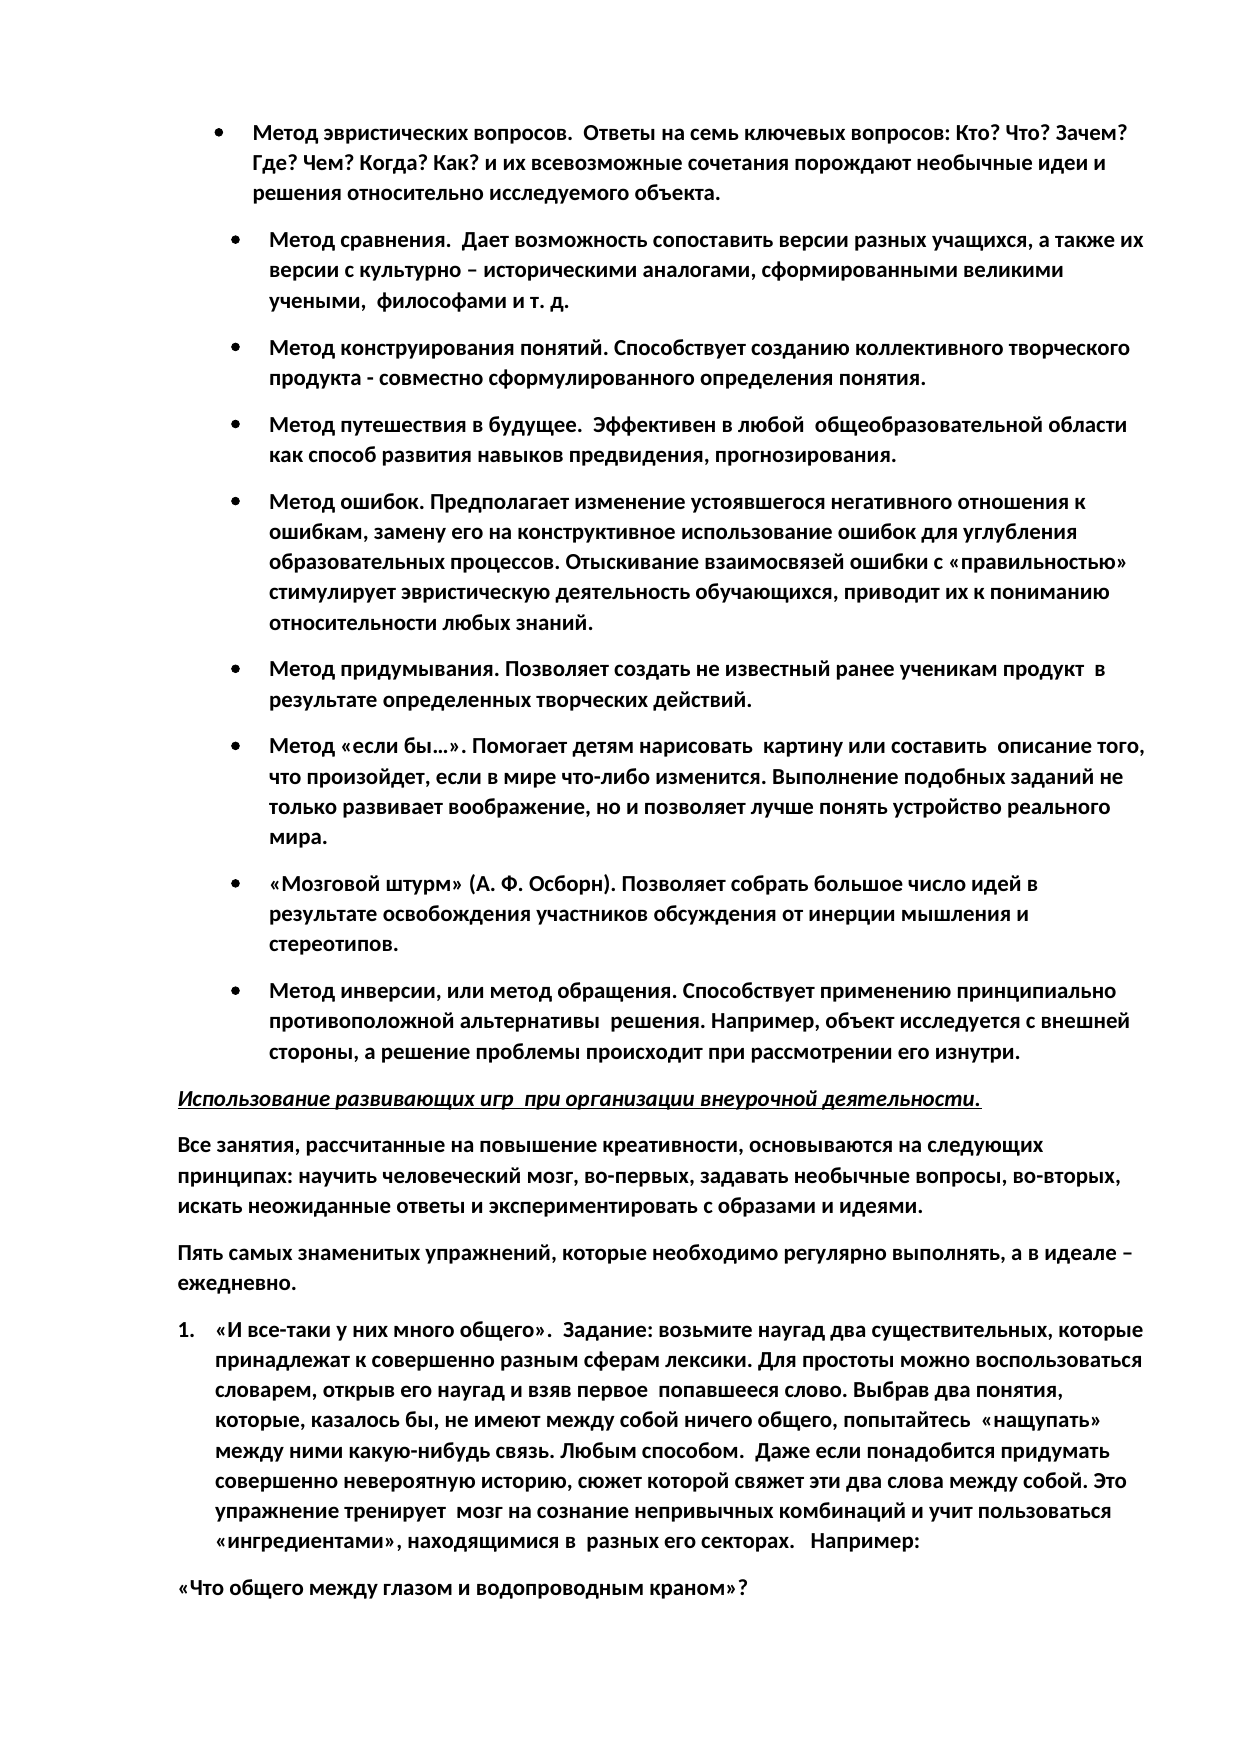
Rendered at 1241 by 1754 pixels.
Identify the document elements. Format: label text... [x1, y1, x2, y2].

text Пять самых знаменитых упражнений, которые необходимо регулярно выполнять, а в идеале – ежедневно. [177, 1238, 1152, 1296]
list Метод сравнения. Дает возможность сопоставить версии разных учащихся, а также их версии с культурно – историческими аналогами, сформированными великими учеными, философами и т. д. [231, 225, 1152, 314]
list «И все-таки у них много общего». Задание: возьмите наугад два существительных, которые принадлежат к совершенно разным сферам лексики. Для простоты можно воспользоваться словарем, открыв его наугад и взяв первое попавшееся слово. Выбрав два понятия, которые, казалось бы, не имеют между собой ничего общего, попытайтесь «нащупать» между ними какую-нибудь связь. Любым способом. Даже если понадобится придумать совершенно невероятную историю, сюжет которой свяжет эти два слова между собой. Это упражнение тренирует мозг на сознание непривычных комбинаций и учит пользоваться «ингредиентами», находящимися в разных его секторах. Например: [177, 1315, 1152, 1554]
text Использование развивающих игр при организации внеурочной деятельности. [177, 1084, 1152, 1112]
list Метод придумывания. Позволяет создать не известный ранее ученикам продукт в результате определенных творческих действий. [231, 654, 1152, 713]
text «Что общего между глазом и водопроводным краном»? [177, 1573, 1152, 1601]
list Метод «если бы…». Помогает детям нарисовать картину или составить описание того, что произойдет, если в мире что-либо изменится. Выполнение подобных заданий не только развивает воображение, но и позволяет лучше понять устройство реального мира. [231, 732, 1152, 850]
list Метод эвристических вопросов. Ответы на семь ключевых вопросов: Кто? Что? Зачем? Где? Чем? Когда? Как? и их всевозможные сочетания порождают необычные идеи и решения относительно исследуемого объекта. [215, 118, 1152, 207]
text Все занятия, рассчитанные на повышение креативности, основываются на следующих принципах: научить человеческий мозг, во-первых, задавать необычные вопросы, во-вторых, искать неожиданные ответы и экспериментировать с образами и идеями. [177, 1131, 1152, 1219]
list «Мозговой штурм» (А. Ф. Осборн). Позволяет собрать большое число идей в результате освобождения участников обсуждения от инерции мышления и стереотипов. [231, 869, 1152, 958]
list Метод конструирования понятий. Способствует созданию коллективного творческого продукта - совместно сформулированного определения понятия. [231, 333, 1152, 391]
list Метод путешествия в будущее. Эффективен в любой общеобразовательной области как способ развития навыков предвидения, прогнозирования. [231, 410, 1152, 468]
list Метод ошибок. Предполагает изменение устоявшегося негативного отношения к ошибкам, замену его на конструктивное использование ошибок для углубления образовательных процессов. Отыскивание взаимосвязей ошибки с «правильностью» стимулирует эвристическую деятельность обучающихся, приводит их к пониманию относительности любых знаний. [231, 487, 1152, 636]
list Метод инверсии, или метод обращения. Способствует применению принципиально противоположной альтернативы решения. Например, объект исследуется с внешней стороны, а решение проблемы происходит при рассмотрении его изнутри. [231, 976, 1152, 1065]
